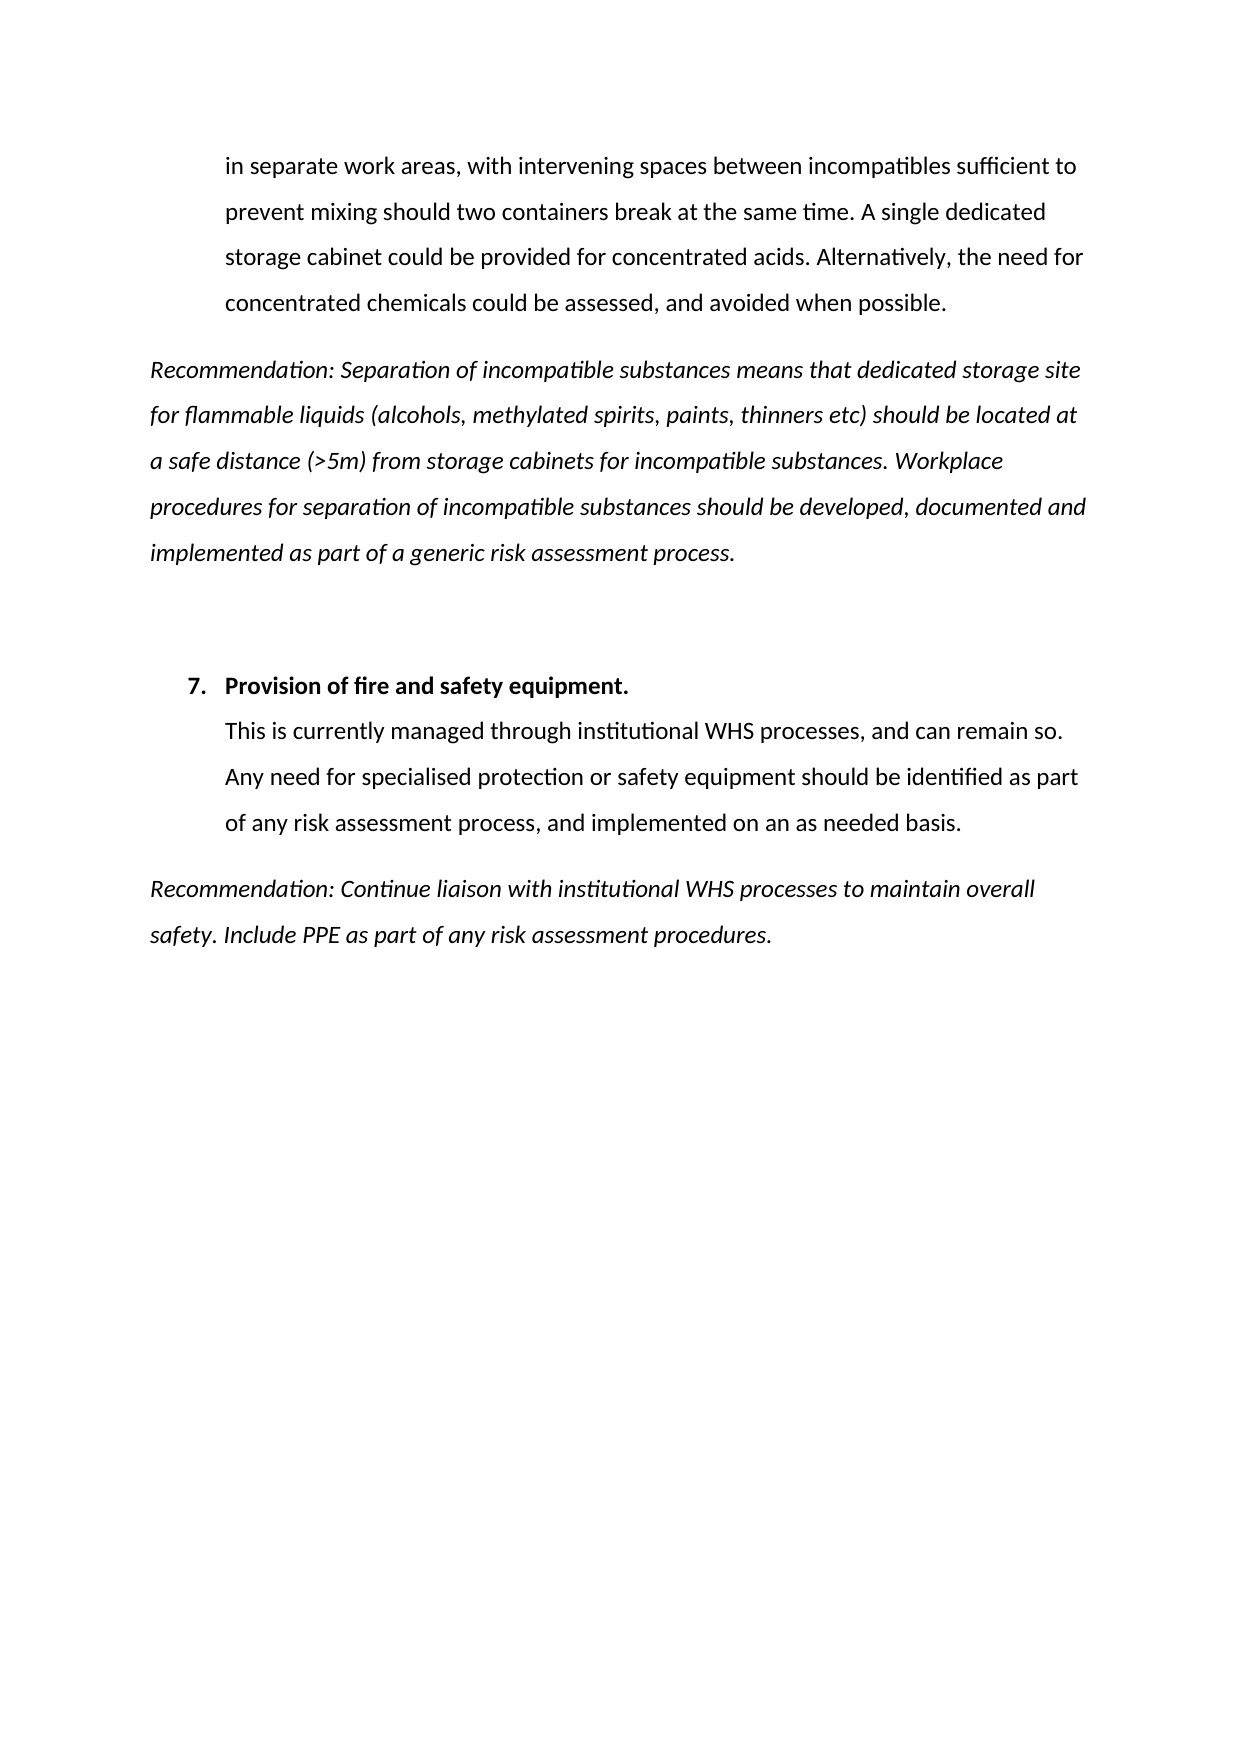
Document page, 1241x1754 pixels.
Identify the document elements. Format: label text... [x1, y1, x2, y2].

text Recommendation: Continue liaison with institutional WHS processes to maintain overall safety. Include PPE as part of any risk assessment procedures. [150, 873, 1090, 950]
list This is currently managed through institutional WHS processes, and can remain so. Any need for specialised protection or safety equipment should be identified as part of any risk assessment process, and implemented on an as needed basis. [225, 716, 1090, 837]
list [225, 150, 1090, 318]
list Provision of fire and safety equipment. [187, 670, 1090, 700]
text Recommendation: Separation of incompatible substances means that dedicated storage site for flammable liquids (alcohols, methylated spirits, paints, thinners etc) should be located at a safe distance (>5m) from storage cabinets for incompatible substances. Workplace procedures for separation of incompatible substances should be developed, documented and implemented as part of a generic risk assessment process. [150, 354, 1090, 567]
